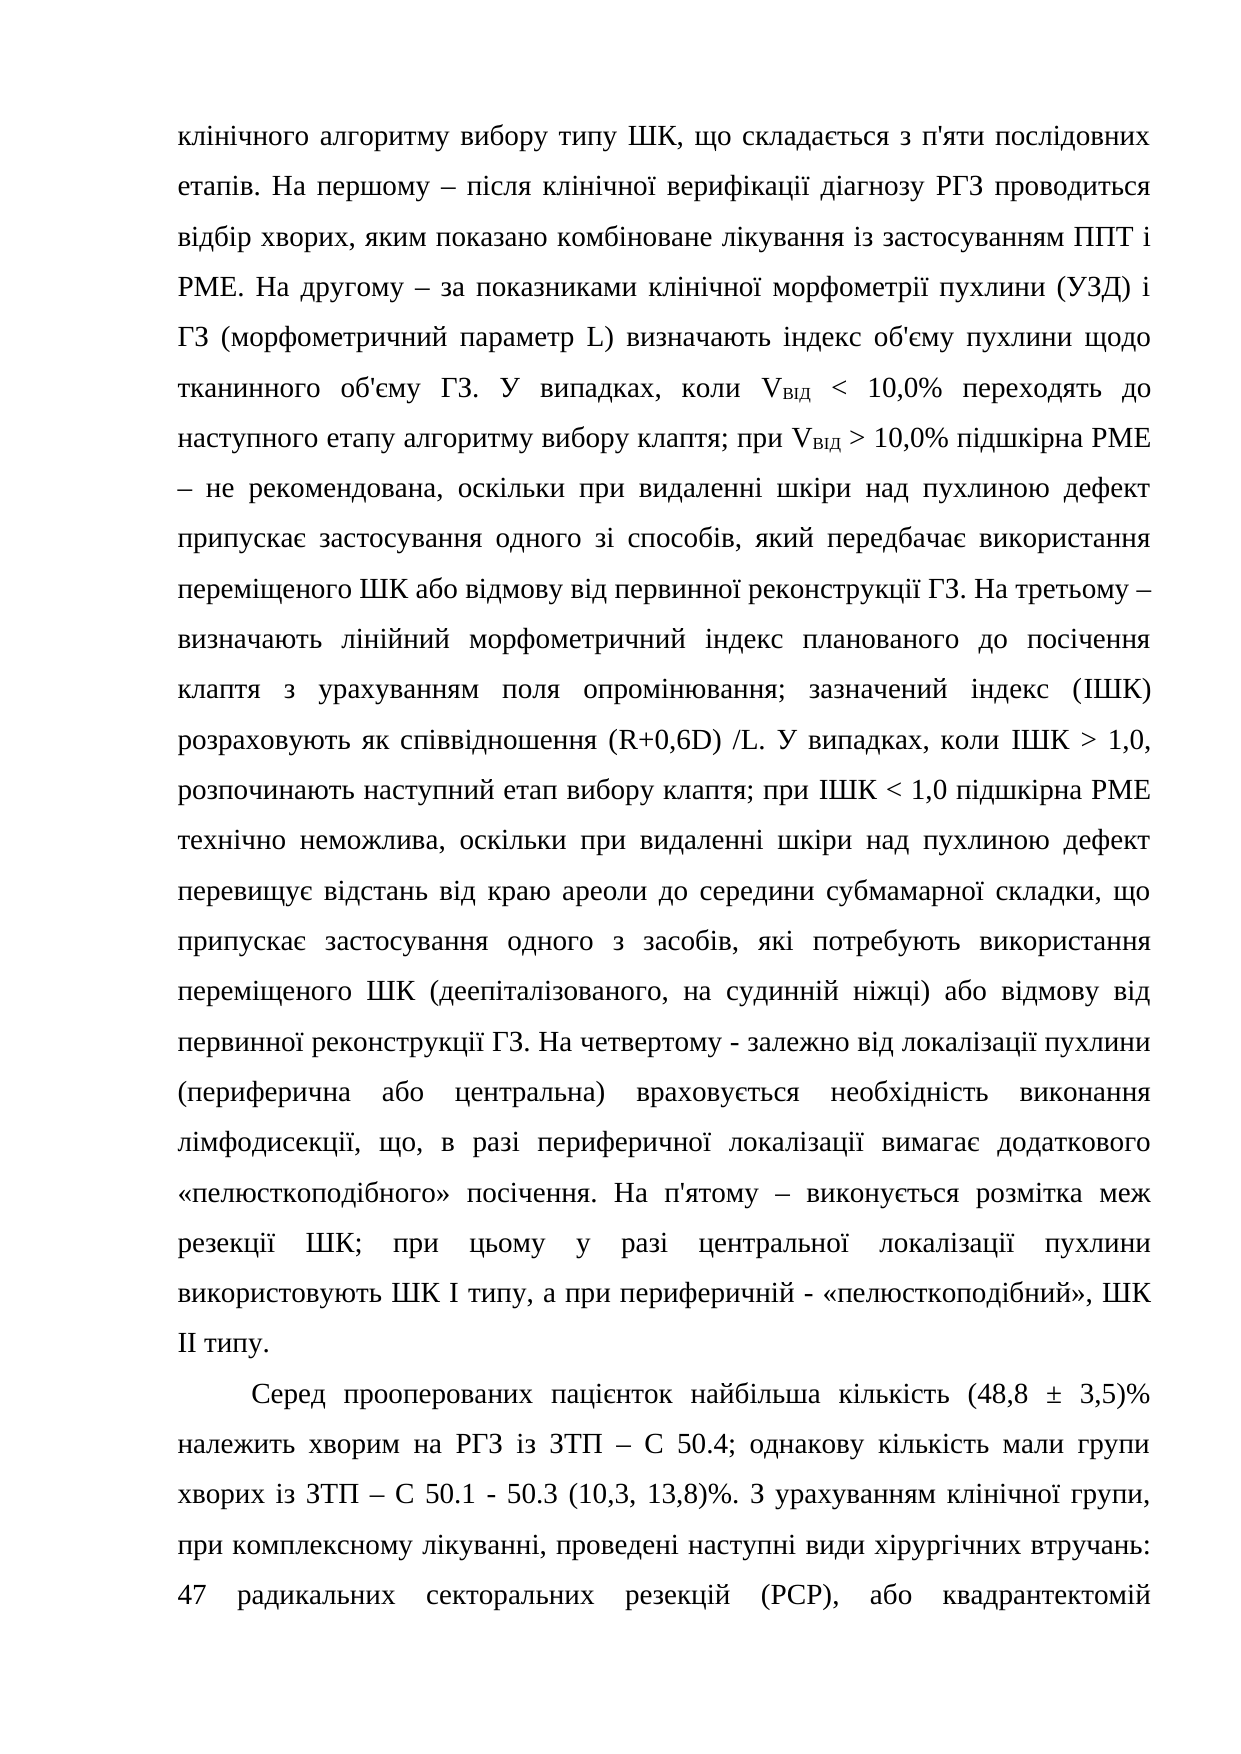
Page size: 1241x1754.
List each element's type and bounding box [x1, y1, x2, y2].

text [177, 1376, 1152, 1611]
text [177, 118, 1152, 1359]
